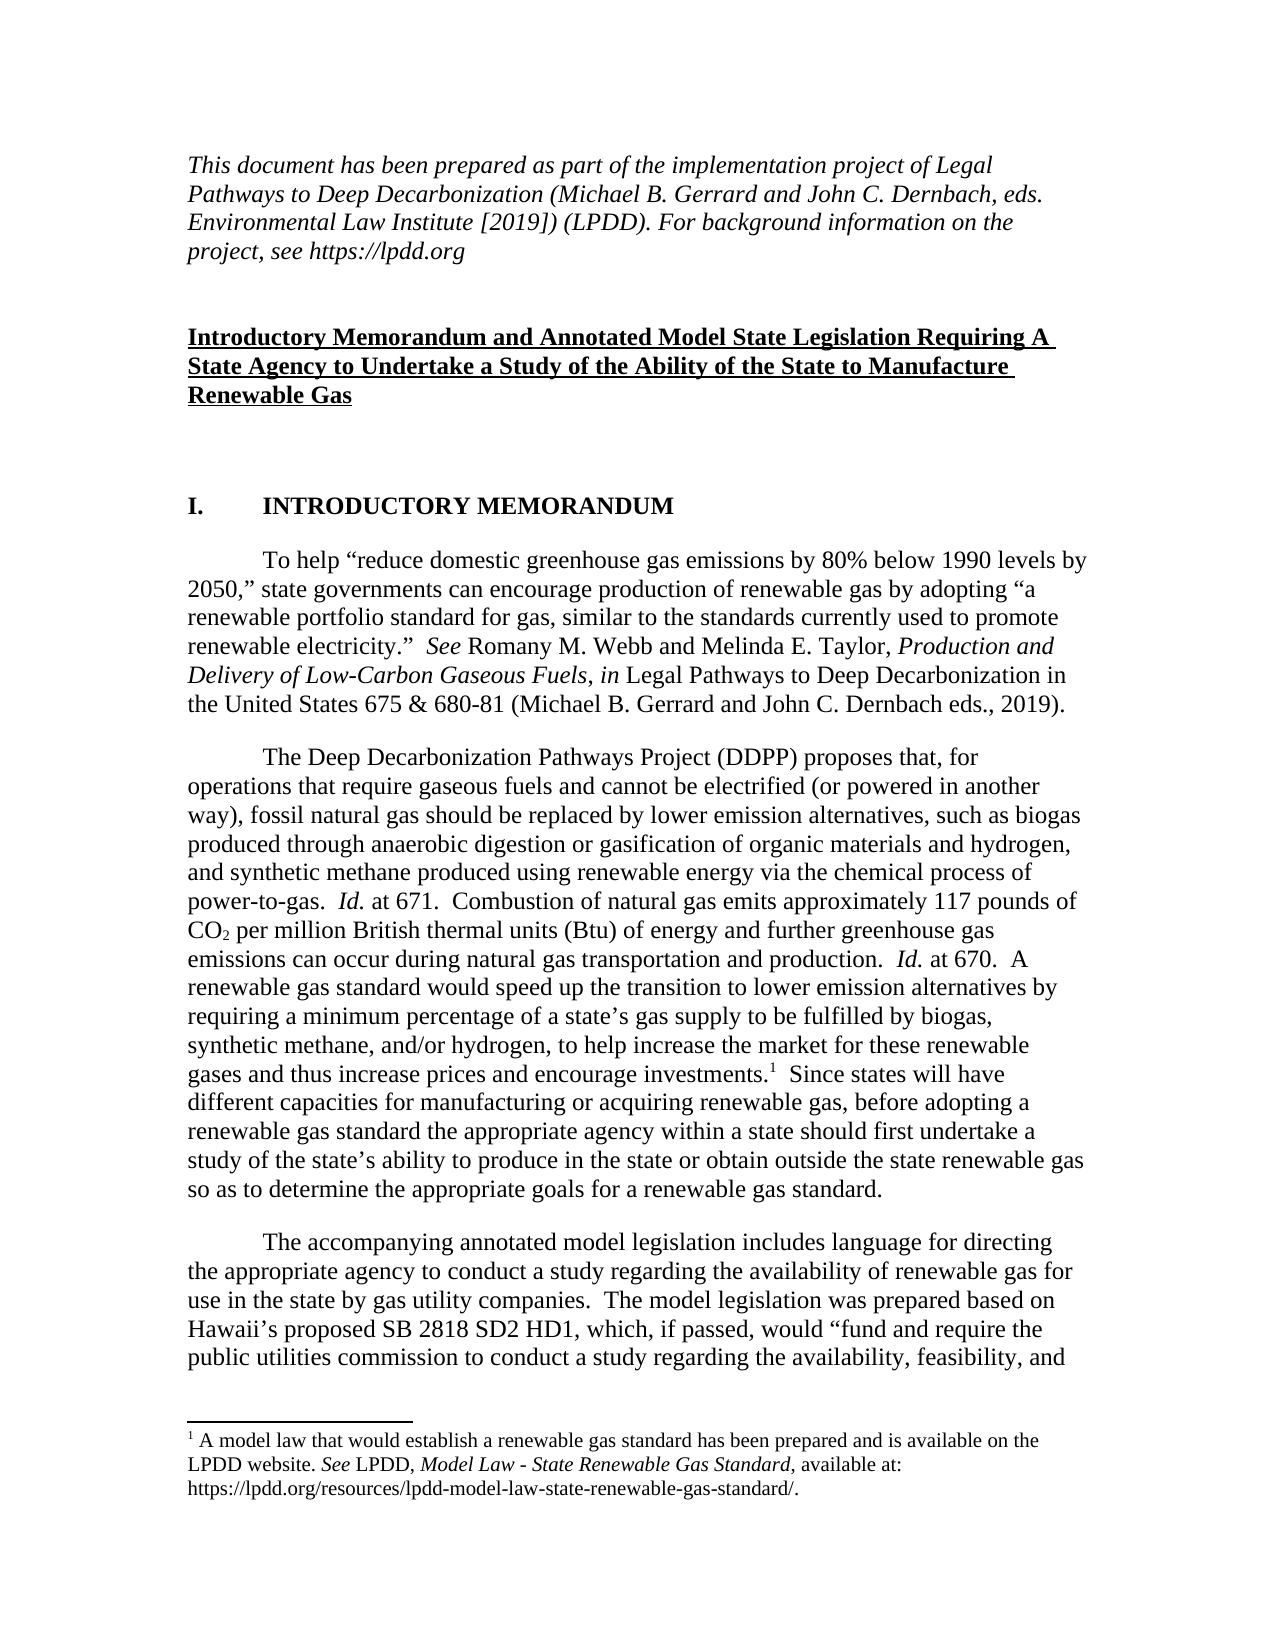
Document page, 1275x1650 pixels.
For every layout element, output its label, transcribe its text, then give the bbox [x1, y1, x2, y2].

subtitle To help “reduce domestic greenhouse gas emissions by 80% below 1990 levels by 2050,” state governments can encourage production of renewable gas by adopting “a renewable portfolio standard for gas, similar to the standards currently used to promote renewable electricity.” See Romany M. Webb and Melinda E. Taylor, Production and Delivery of Low-Carbon Gaseous Fuels, in Legal Pathways to Deep Decarbonization in the United States 675 & 680-81 (Michael B. Gerrard and John C. Dernbach eds., 2019). [187, 545, 1087, 717]
text This document has been prepared as part of the implementation project of Legal Pathways to Deep Decarbonization (Michael B. Gerrard and John C. Dernbach, eds. Environmental Law Institute [2019]) (LPDD). For background information on the project, see https://lpdd.org [187, 150, 1087, 265]
text Introductory Memorandum and Annotated Model State Legislation Requiring A State Agency to Undertake a Study of the Ability of the State to Manufacture Renewable Gas [187, 322, 1087, 409]
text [187, 1227, 1087, 1371]
subtitle INTRODUCTORY MEMORANDUM [187, 491, 1087, 520]
subtitle The Deep Decarbonization Pathways Project (DDPP) proposes that, for operations that require gaseous fuels and cannot be electrified (or powered in another way), fossil natural gas should be replaced by lower emission alternatives, such as biogas produced through anaerobic digestion or gasification of organic materials and hydrogen, and synthetic methane produced using renewable energy via the chemical process of power-to-gas. Id. at 671. Combustion of natural gas emits approximately 117 pounds of CO2 per million British thermal units (Btu) of energy and further greenhouse gas emissions can occur during natural gas transportation and production. Id. at 670. A renewable gas standard would speed up the transition to lower emission alternatives by requiring a minimum percentage of a state’s gas supply to be fulfilled by biogas, synthetic methane, and/or hydrogen, to help increase the market for these renewable gases and thus increase prices and encourage investments. Since states will have different capacities for manufacturing or acquiring renewable gas, before adopting a renewable gas standard the appropriate agency within a state should first undertake a study of the state’s ability to produce in the state or obtain outside the state renewable gas so as to determine the appropriate goals for a renewable gas standard. [187, 742, 1087, 1202]
